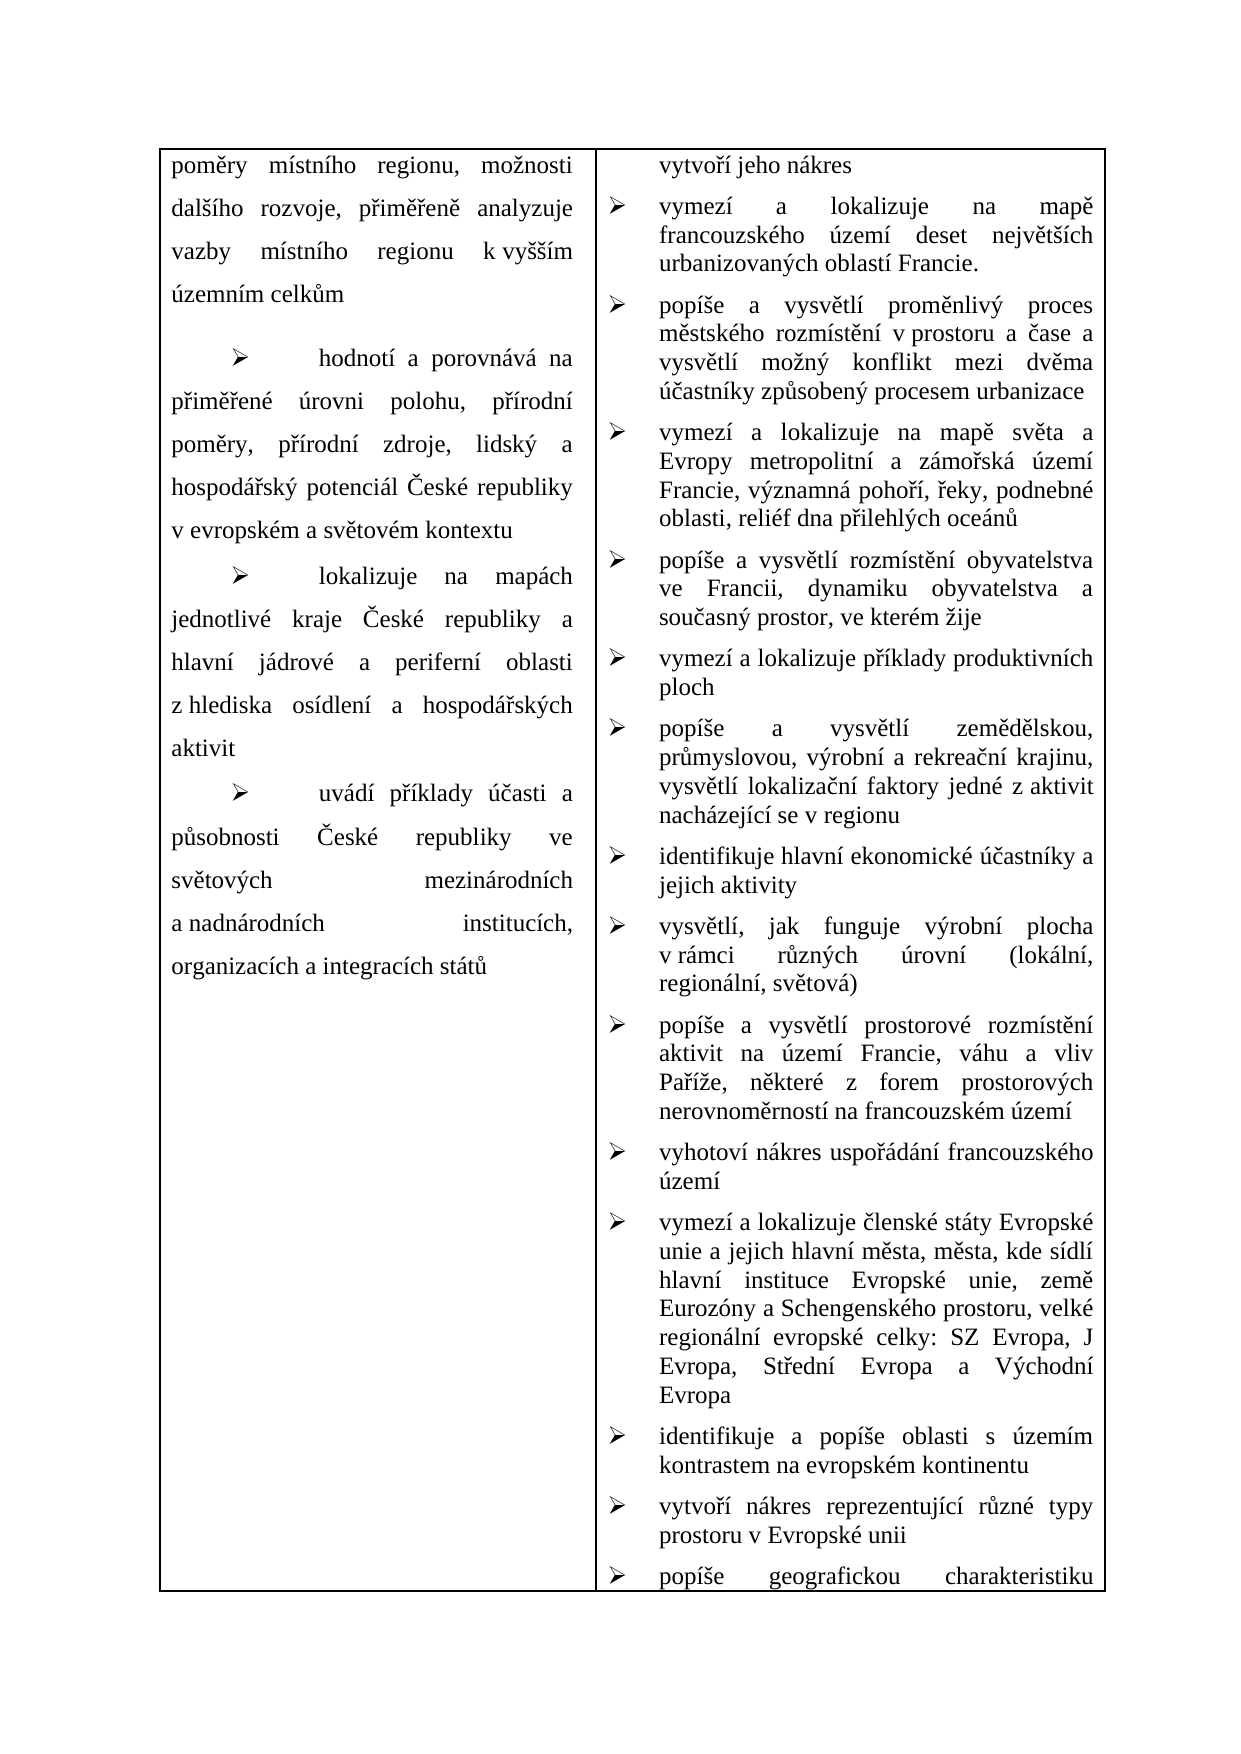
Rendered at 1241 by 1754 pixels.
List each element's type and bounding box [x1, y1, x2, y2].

table_cell [597, 150, 1104, 1590]
table_cell [161, 150, 595, 1590]
